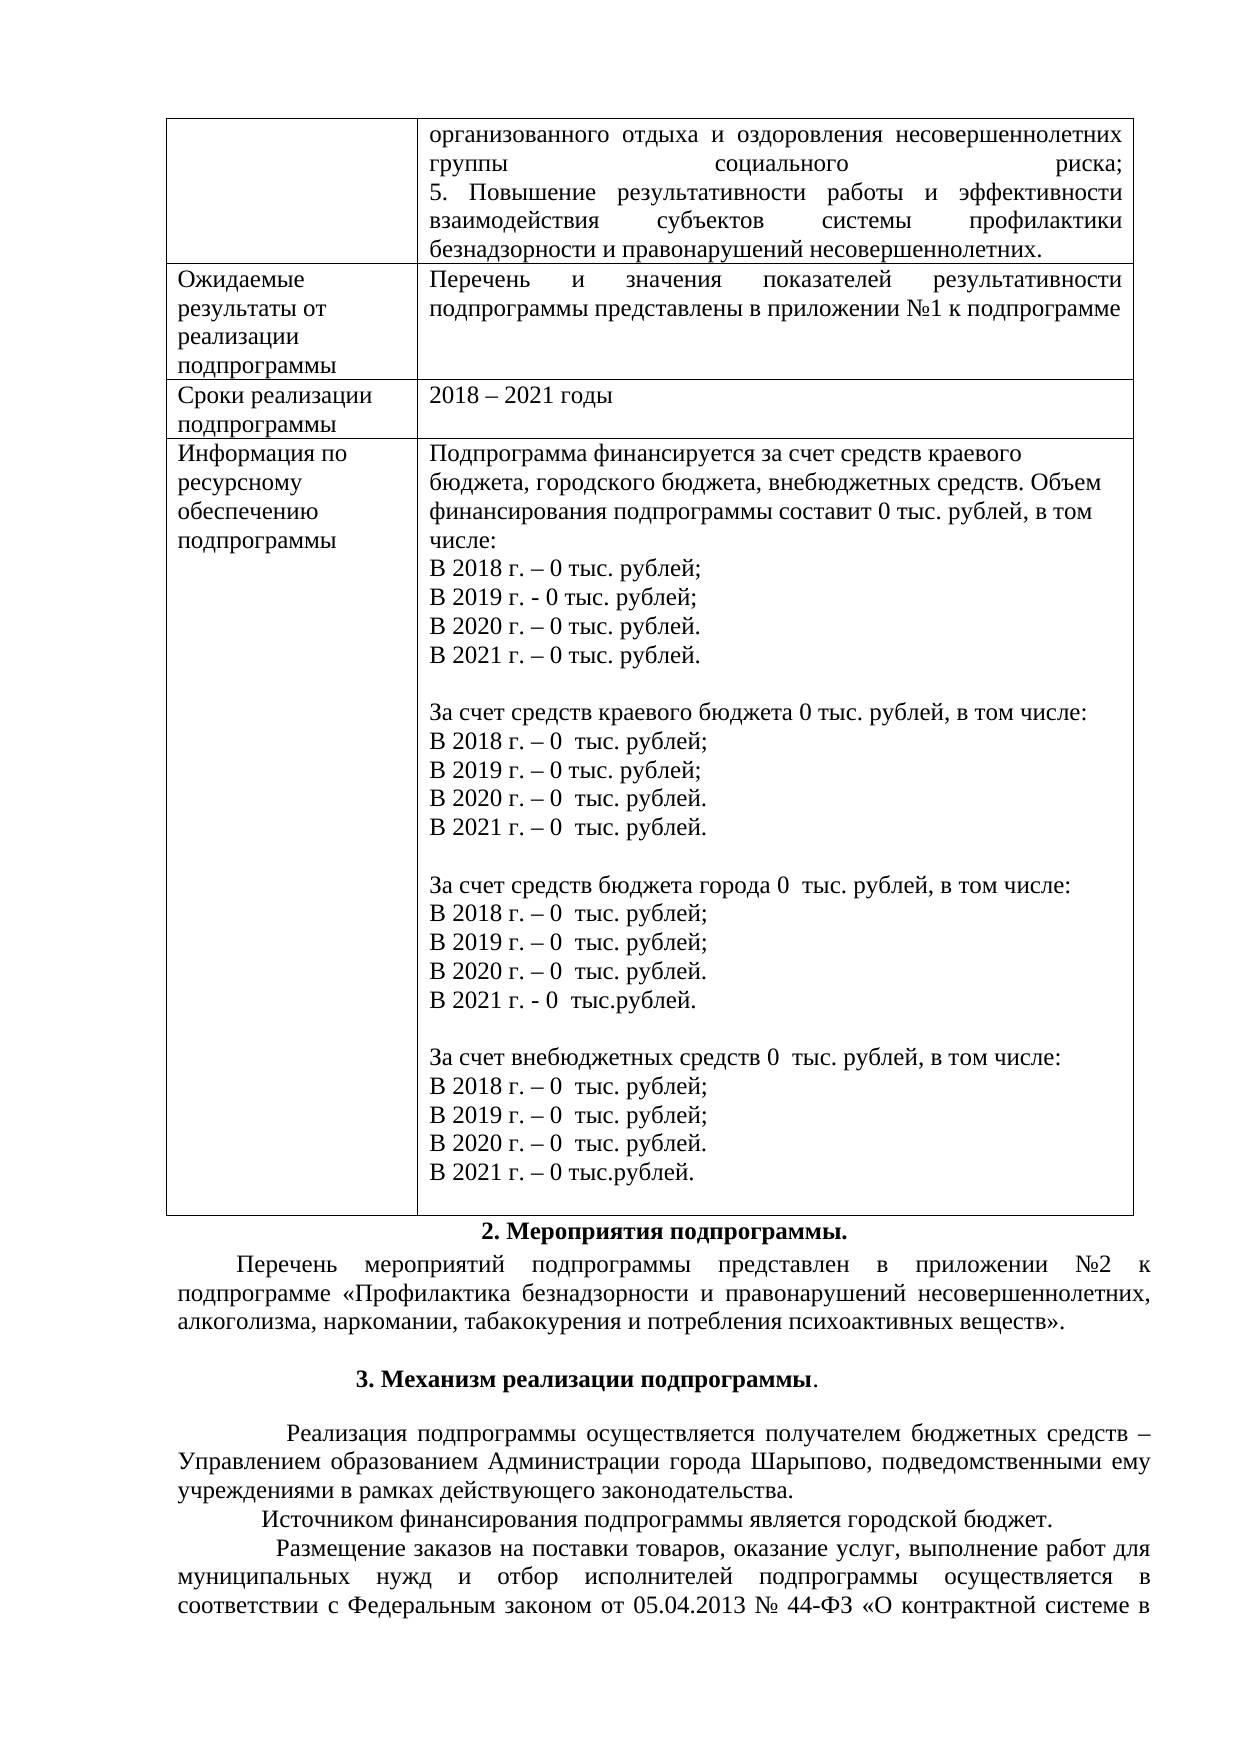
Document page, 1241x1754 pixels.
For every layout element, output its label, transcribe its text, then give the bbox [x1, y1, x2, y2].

text Перечень мероприятий подпрограммы представлен в приложении №2 к подпрограмме «Профилактика безнадзорности и правонарушений несовершеннолетних, алкоголизма, наркомании, табакокурения и потребления психоактивных веществ». [177, 1249, 1152, 1335]
text Источником финансирования подпрограммы является городской бюджет. [177, 1504, 1152, 1533]
table_cell Информация по ресурсному обеспечению подпрограммы [167, 439, 417, 1215]
table_cell Сроки реализации подпрограммы [167, 380, 417, 437]
table_cell Перечень и значения показателей результативности подпрограммы представлены в приложении №1 к подпрограмме [418, 264, 1133, 379]
table_cell Ожидаемые результаты от реализации подпрограммы [167, 264, 417, 379]
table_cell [418, 119, 1133, 263]
table_cell 2018 – 2021 годы [418, 380, 1133, 437]
text 2. Мероприятия подпрограммы. [177, 1216, 1152, 1244]
table_cell Подпрограмма финансируется за счет средств краевого бюджета, городского бюджета, внебюджетных средств. Объем финансирования подпрограммы составит 0 тыс. рублей, в том числе: В 2018 г. – 0 тыс. рублей; В 2019 г. - 0 тыс. рублей; В 2020 г. – 0 тыс. рублей. В 2021 г. – 0 тыс. рублей. За счет средств краевого бюджета 0 тыс. рублей, в том числе: В 2018 г. – 0 тыс. рублей; В 2019 г. – 0 тыс. рублей; В 2020 г. – 0 тыс. рублей. В 2021 г. – 0 тыс. рублей. За счет средств бюджета города 0 тыс. рублей, в том числе: В 2018 г. – 0 тыс. рублей; В 2019 г. – 0 тыс. рублей; В 2020 г. – 0 тыс. рублей. В 2021 г. - 0 тыс.рублей. За счет внебюджетных средств 0 тыс. рублей, в том числе: В 2018 г. – 0 тыс. рублей; В 2019 г. – 0 тыс. рублей; В 2020 г. – 0 тыс. рублей. В 2021 г. – 0 тыс.рублей. [418, 439, 1133, 1215]
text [177, 1533, 1152, 1619]
list 3. Механизм реализации подпрограммы. [356, 1364, 1152, 1393]
text Реализация подпрограммы осуществляется получателем бюджетных средств – Управлением образованием Администрации города Шарыпово, подведомственными ему учреждениями в рамках действующего законодательства. [177, 1418, 1152, 1504]
